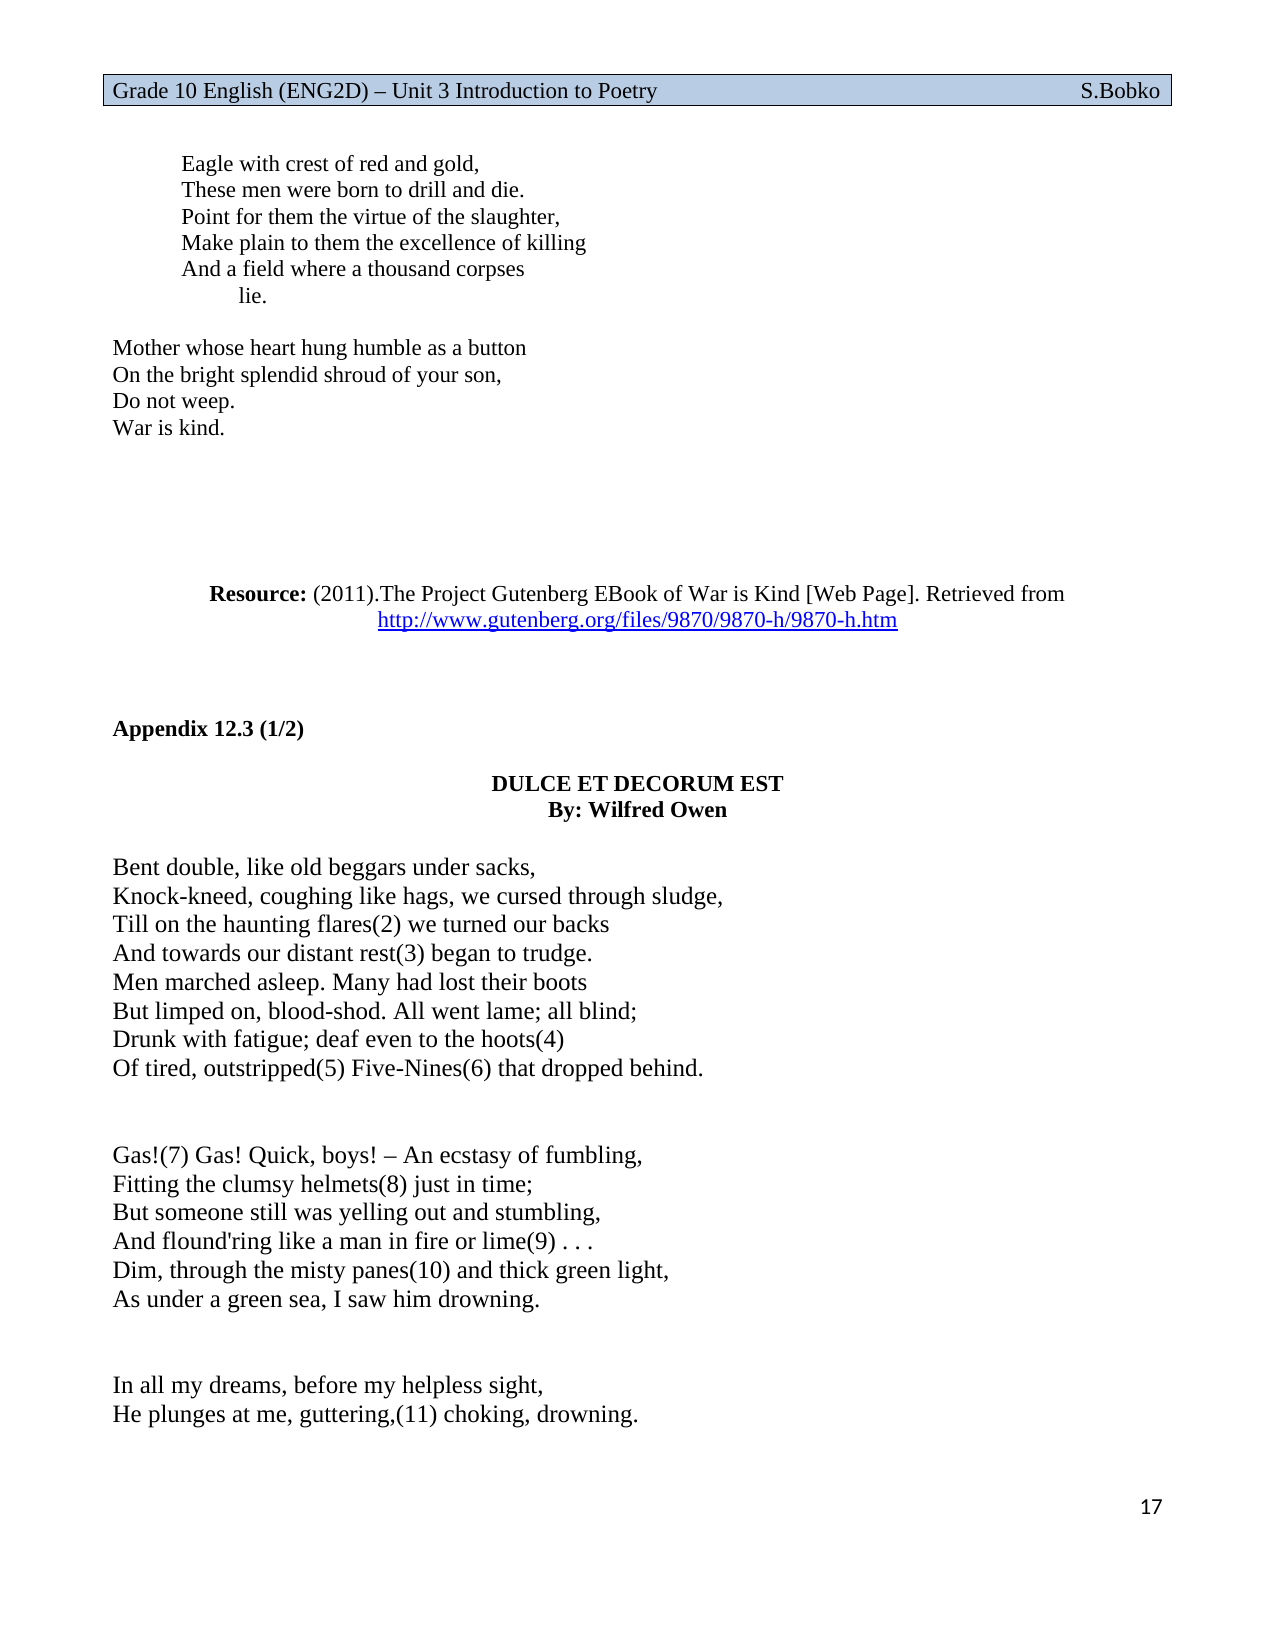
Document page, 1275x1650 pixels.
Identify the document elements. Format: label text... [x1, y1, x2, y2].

text Bent double, like old beggars under sacks, Knock-kneed, coughing like hags, we cursed through sludge, Till on the haunting flares(2) we turned our backs And towards our distant rest(3) began to trudge. Men marched asleep. Many had lost their boots But limped on, blood-shod. All went lame; all blind; Drunk with fatigue; deaf even to the hoots(4) Of tired, outstripped(5) Five-Nines(6) that dropped behind. [112, 852, 1162, 1082]
text Appendix 12.3 (1/2) [112, 715, 1162, 741]
text In all my dreams, before my helpless sight, He plunges at me, guttering,(11) choking, drowning. [112, 1342, 1162, 1428]
text DULCE ET DECORUM EST By: Wilfred Owen [112, 770, 1162, 823]
text Resource: (2011).The Project Gutenberg EBook of War is Kind [Web Page]. Retrieved from http://www.gutenberg.org/files/9870/9870-h/9870-h.htm [112, 580, 1162, 633]
text Gas!(7) Gas! Quick, boys! – An ecstasy of fumbling, Fitting the clumsy helmets(8) just in time; But someone still was yelling out and stumbling, And flound'ring like a man in fire or lime(9) . . . Dim, through the misty panes(10) and thick green light, As under a green sea, I saw him drowning. [112, 1111, 1162, 1312]
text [112, 150, 1162, 440]
